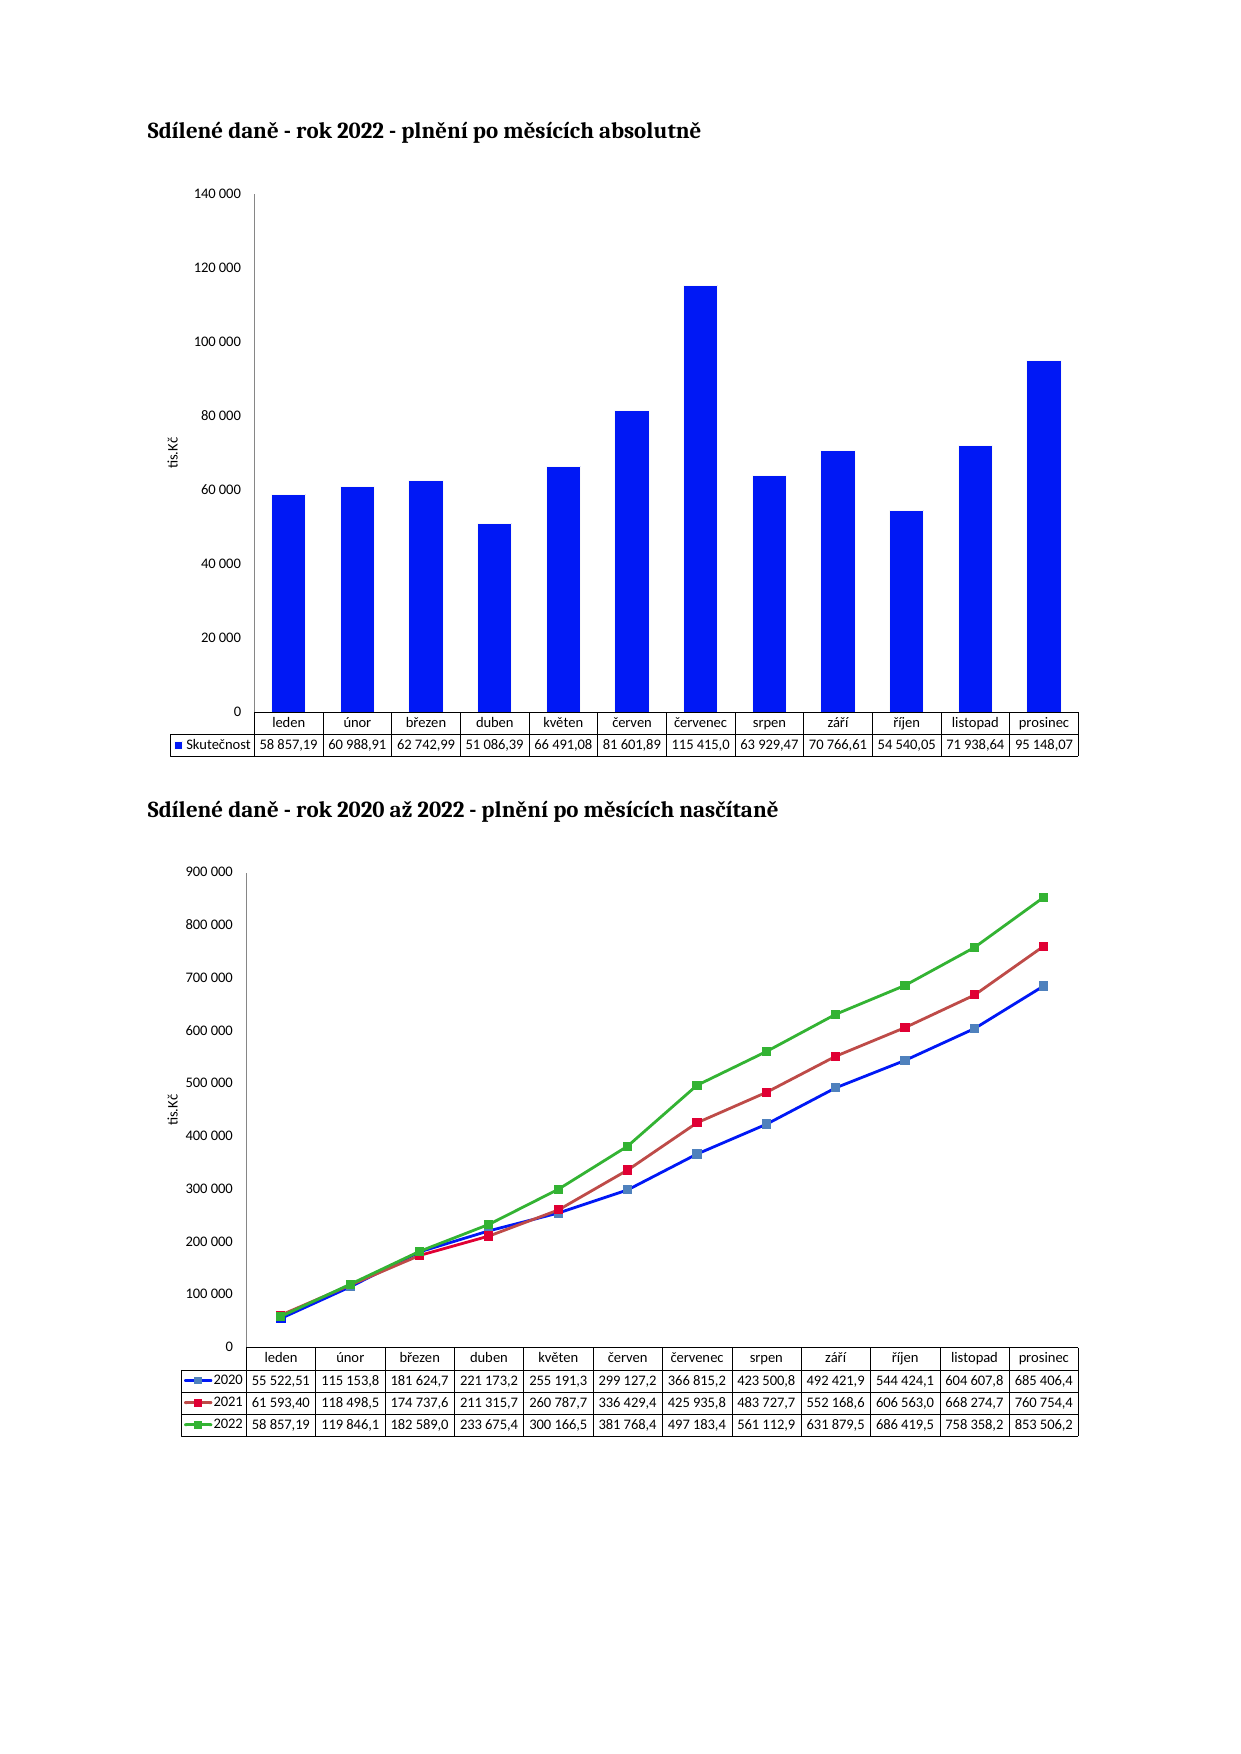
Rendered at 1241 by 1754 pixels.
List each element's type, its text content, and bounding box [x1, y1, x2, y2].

text Sdílené daně - rok 2022 - plnění po měsících absolutně [148, 118, 1093, 144]
text Sdílené daně - rok 2020 až 2022 - plnění po měsících nasčítaně [148, 797, 1093, 823]
